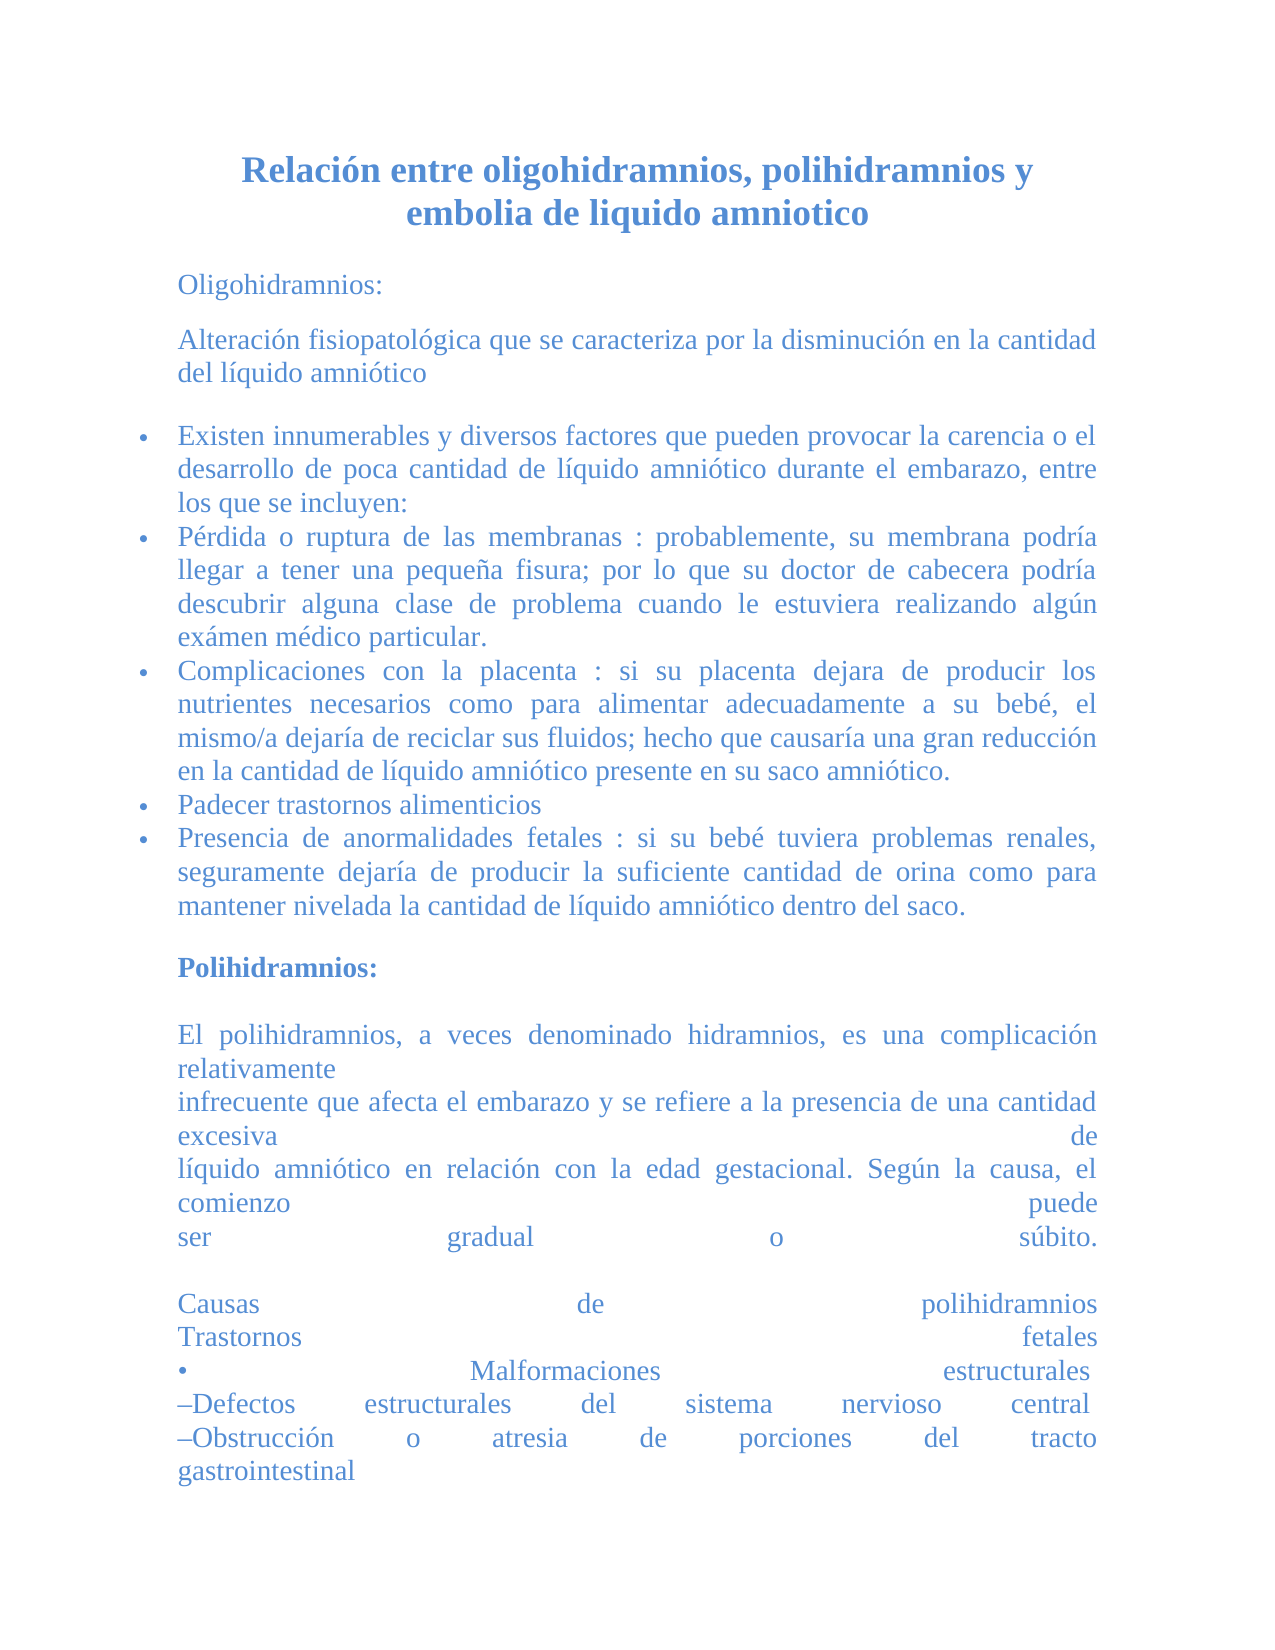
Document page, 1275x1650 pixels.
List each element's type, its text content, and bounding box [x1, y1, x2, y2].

text Oligohidramnios: [177, 234, 1098, 301]
subtitle Polihidramnios: [177, 950, 1098, 984]
subtitle Relación entre oligohidramnios, polihidramnios y embolia de liquido amniotico [177, 148, 1098, 234]
list Complicaciones con la placenta : si su placenta dejara de producir los nutrientes necesarios como para alimentar adecuadamente a su bebé, el mismo/a dejaría de reciclar sus fluidos; hecho que causaría una gran reducción en la cantidad de líquido amniótico presente en su saco amniótico. [140, 653, 1098, 787]
list Pérdida o ruptura de las membranas : probablemente, su membrana podría llegar a tener una pequeña fisura; por lo que su doctor de cabecera podría descubrir alguna clase de problema cuando le estuviera realizando algún exámen médico particular. [140, 519, 1098, 653]
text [177, 984, 1098, 1487]
list Presencia de anormalidades fetales : si su bebé tuviera problemas renales, seguramente dejaría de producir la suficiente cantidad de orina como para mantener nivelada la cantidad de líquido amniótico dentro del saco. [140, 821, 1098, 921]
list Existen innumerables y diversos factores que pueden provocar la carencia o el desarrollo de poca cantidad de líquido amniótico durante el embarazo, entre los que se incluyen: [140, 418, 1098, 519]
list Padecer trastornos alimenticios [140, 787, 1098, 821]
text Alteración fisiopatológica que se caracteriza por la disminución en la cantidad del líquido amniótico [177, 322, 1098, 389]
